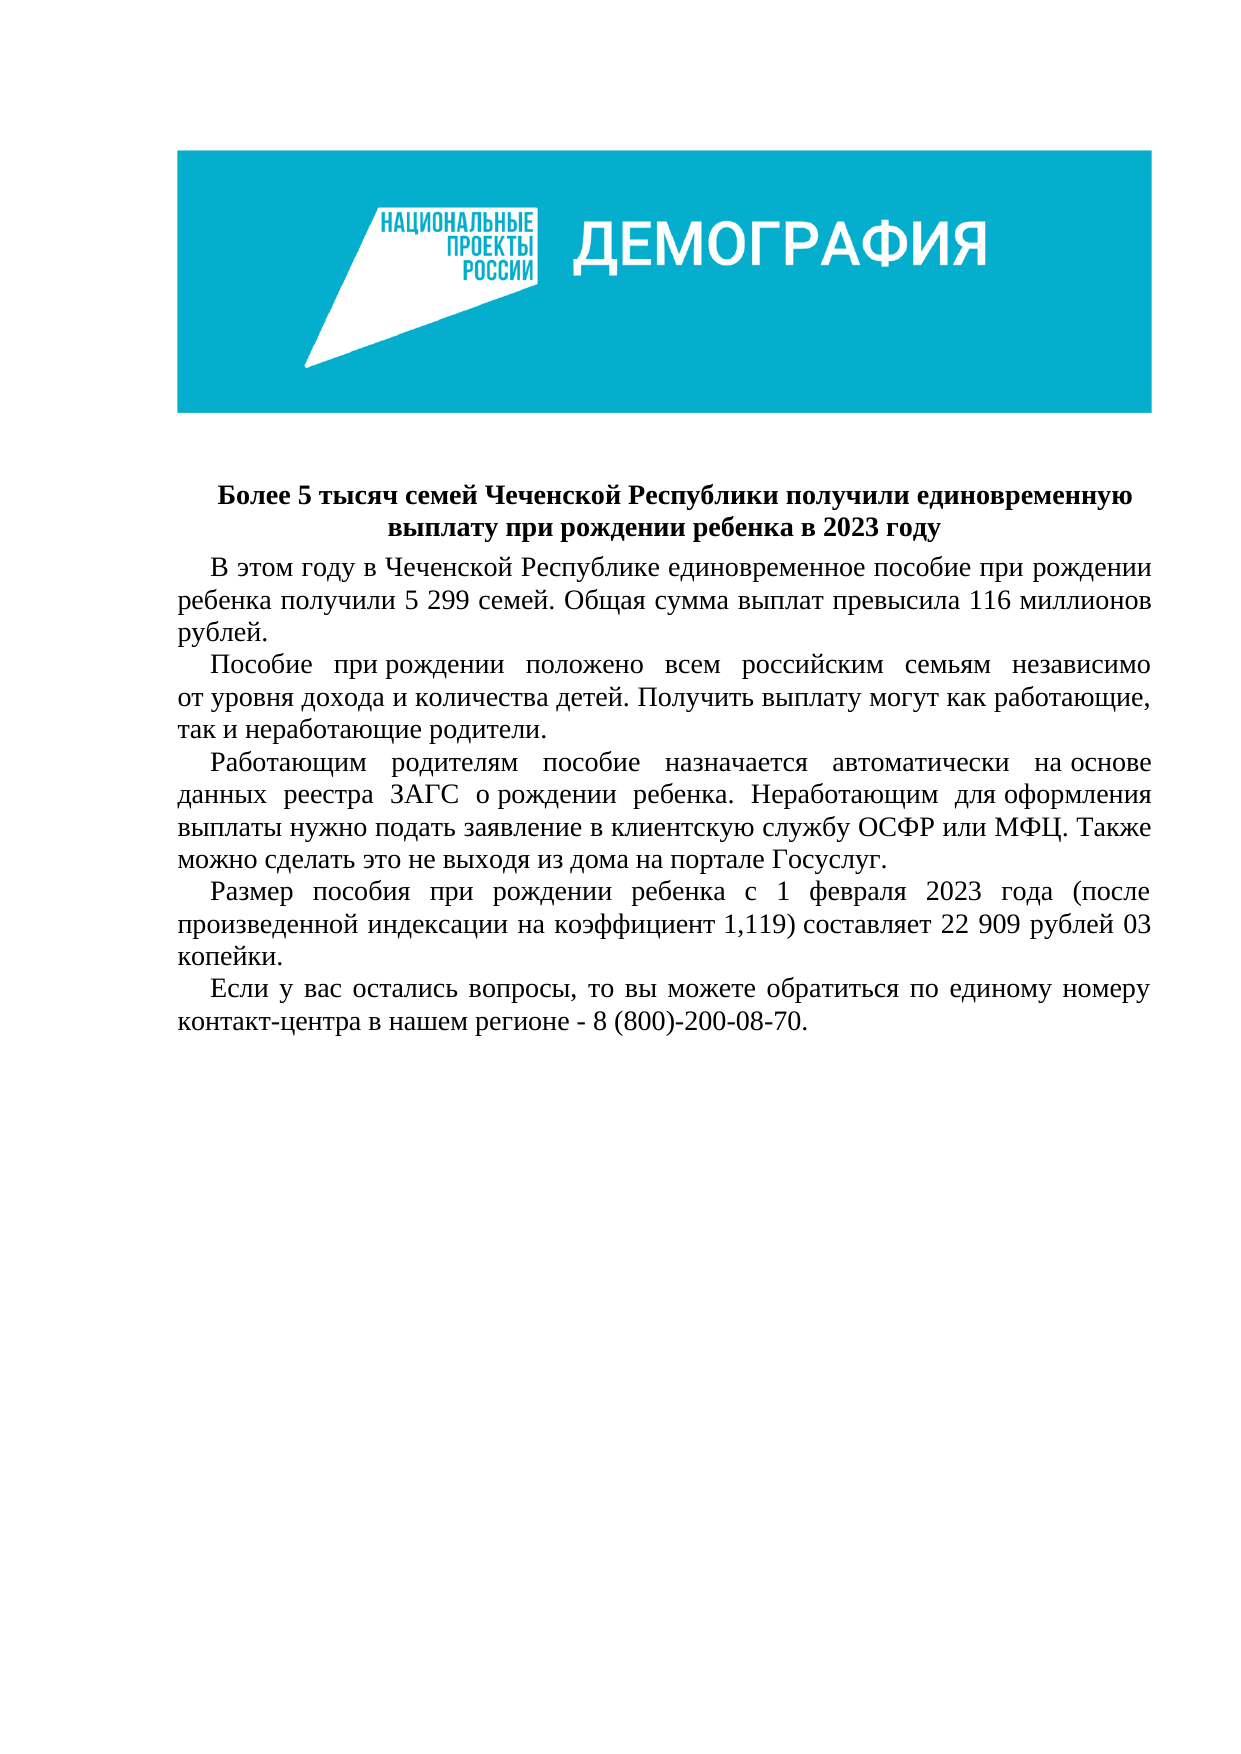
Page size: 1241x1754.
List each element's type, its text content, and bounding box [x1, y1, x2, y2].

text Работающим родителям пособие назначается автоматически на основе данных реестра ЗАГС о рождении ребенка. Неработающим для оформления выплаты нужно подать заявление в клиентскую службу ОСФР или МФЦ. Также можно сделать это не выходя из дома на портале Госуслуг. [177, 745, 1152, 874]
text Если у вас остались вопросы, то вы можете обратиться по единому номеру контакт-центра в нашем регионе - 8 (800)-200-08-70. [177, 972, 1152, 1036]
text Пособие при рождении положено всем российским семьям независимо от уровня дохода и количества детей. Получить выплату могут как работающие, так и неработающие родители. [177, 648, 1152, 745]
picture [177, 150, 1152, 413]
text Более 5 тысяч семей Чеченской Республики получили единовременную выплату при рождении ребенка в 2023 году [177, 478, 1152, 543]
text Размер пособия при рождении ребенка с 1 февраля 2023 года (после произведенной индексации на коэффициент 1,119) составляет 22 909 рублей 03 копейки. [177, 874, 1152, 972]
text В этом году в Чеченской Республике единовременное пособие при рождении ребенка получили 5 299 семей. Общая сумма выплат превысила 116 миллионов рублей. [177, 550, 1152, 648]
